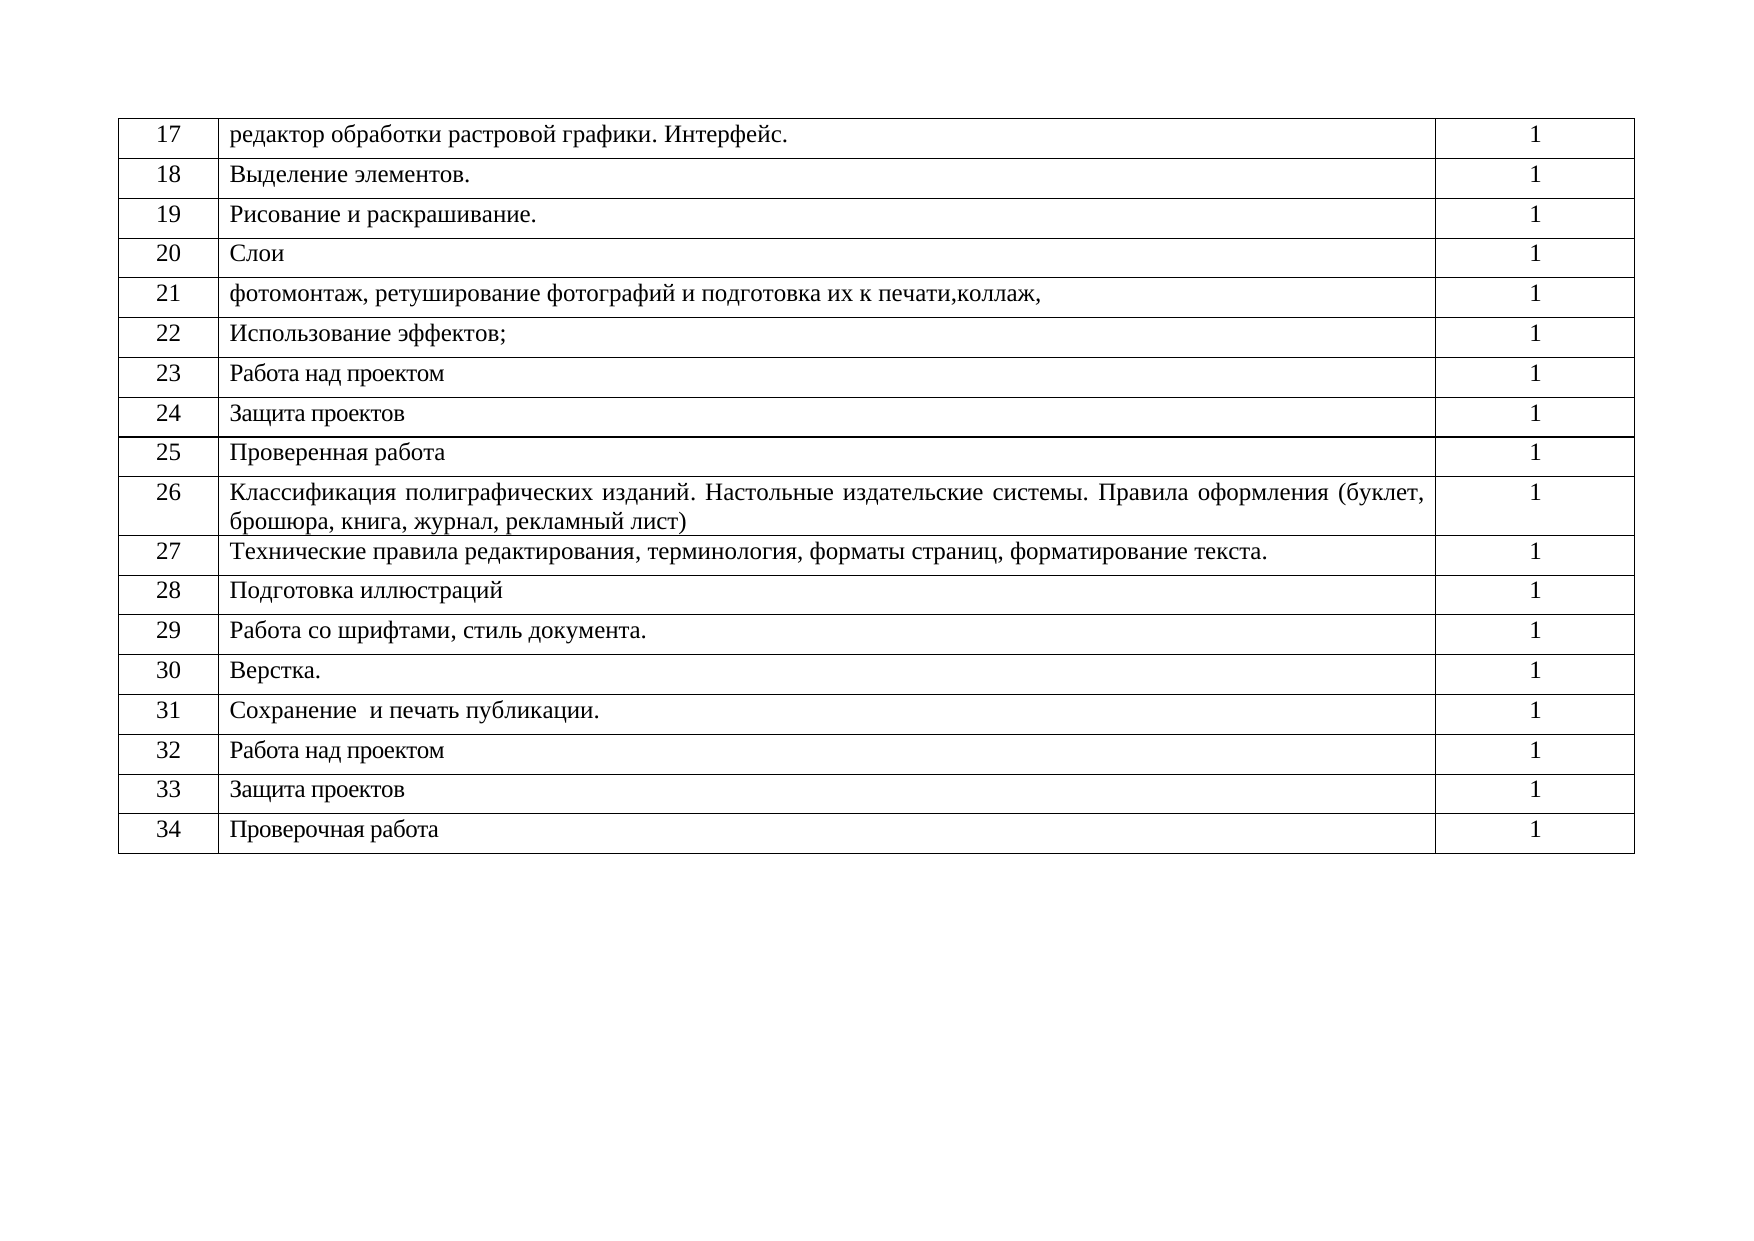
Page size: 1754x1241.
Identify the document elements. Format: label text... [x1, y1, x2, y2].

table_cell Рисование и раскрашивание. [219, 199, 1435, 237]
table_cell 1 [1436, 695, 1634, 734]
table_cell 29 [119, 615, 218, 654]
table_cell 1 [1436, 358, 1634, 397]
table_cell 1 [1436, 477, 1634, 535]
table_cell 1 [1436, 655, 1634, 694]
table_cell Работа над проектом [219, 735, 1435, 773]
table_cell 1 [1436, 438, 1634, 476]
table_cell 1 [1436, 814, 1634, 853]
table_cell 33 [119, 775, 218, 813]
table_cell Использование эффектов; [219, 318, 1435, 357]
table_cell редактор обработки растровой графики. Интерфейс. [219, 119, 1435, 158]
table_cell 24 [119, 398, 218, 436]
table_cell Проверенная работа [219, 438, 1435, 476]
table_cell 17 [119, 119, 218, 158]
table_cell 1 [1436, 536, 1634, 574]
table_cell Работа со шрифтами, стиль документа. [219, 615, 1435, 654]
table_cell 1 [1436, 615, 1634, 654]
table_cell 22 [119, 318, 218, 357]
table_cell Защита проектов [219, 398, 1435, 436]
table_cell 1 [1436, 199, 1634, 237]
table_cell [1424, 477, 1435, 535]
table_cell 19 [119, 199, 218, 237]
table_cell 1 [1436, 775, 1634, 813]
table_cell 1 [1436, 318, 1634, 357]
table_cell 26 [119, 477, 218, 535]
table_cell 21 [119, 278, 218, 317]
table_cell 25 [119, 438, 218, 476]
table_cell 30 [119, 655, 218, 694]
table_cell 32 [119, 735, 218, 773]
table_cell 20 [119, 239, 218, 277]
table_cell 1 [1436, 278, 1634, 317]
table_cell Защита проектов [219, 775, 1435, 813]
table_cell фотомонтаж, ретуширование фотографий и подготовка их к печати,коллаж, [219, 278, 1435, 317]
table_cell 31 [119, 695, 218, 734]
table_cell 1 [1436, 239, 1634, 277]
table_cell 18 [119, 159, 218, 198]
table_cell Технические правила редактирования, терминология, форматы страниц, форматирование текста. [219, 536, 1435, 574]
table_cell 1 [1436, 159, 1634, 198]
table_cell 1 [1436, 735, 1634, 773]
table_cell Слои [219, 239, 1435, 277]
table_cell 1 [1436, 576, 1634, 614]
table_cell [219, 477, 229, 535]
table_cell Работа над проектом [219, 358, 1435, 397]
table_cell Верстка. [219, 655, 1435, 694]
table_cell 1 [1436, 398, 1634, 436]
table_cell 34 [119, 814, 218, 853]
table_cell Подготовка иллюстраций [219, 576, 1435, 614]
table_cell Проверочная работа [219, 814, 1435, 853]
table_cell 28 [119, 576, 218, 614]
table_cell Сохранение и печать публикации. [219, 695, 1435, 734]
table_cell Выделение элементов. [219, 159, 1435, 198]
table_cell 23 [119, 358, 218, 397]
table_cell 27 [119, 536, 218, 574]
table_cell 1 [1436, 119, 1634, 158]
